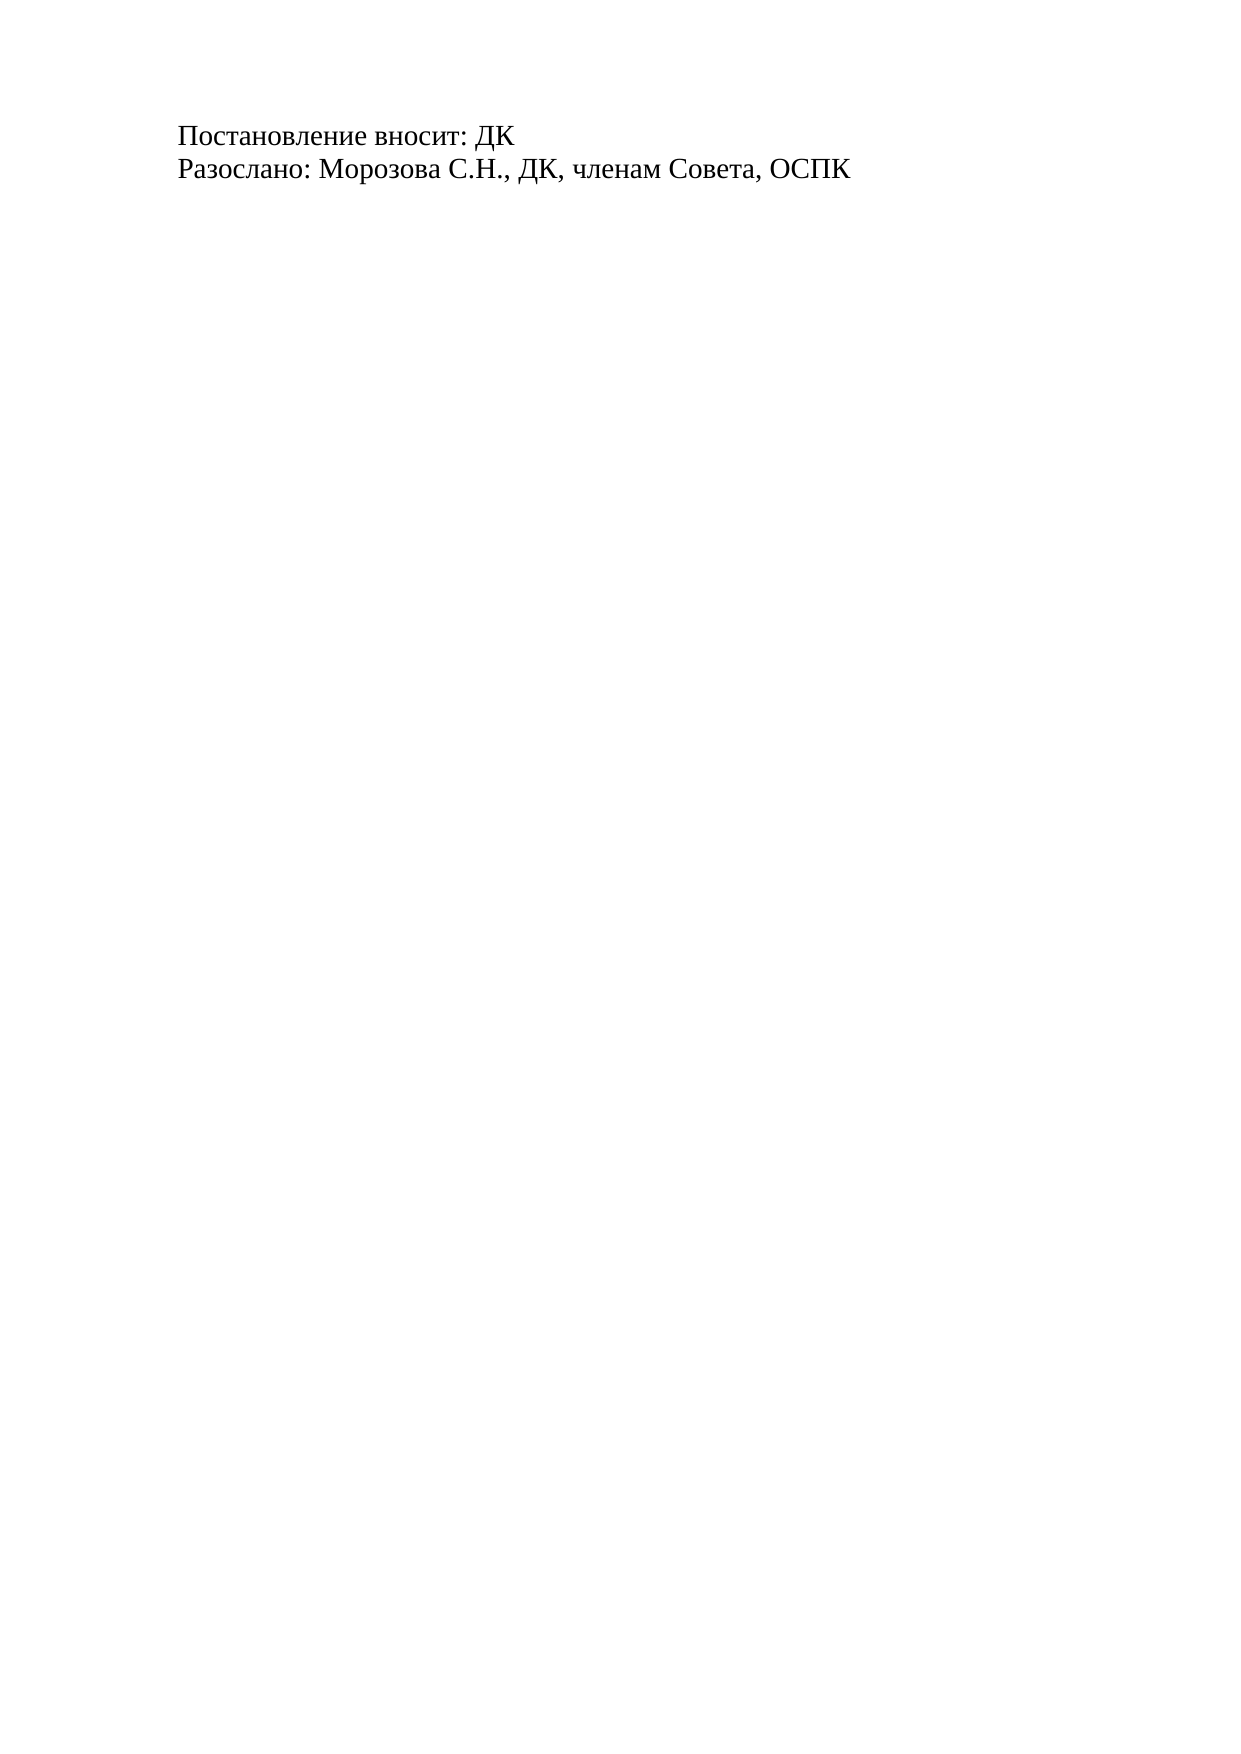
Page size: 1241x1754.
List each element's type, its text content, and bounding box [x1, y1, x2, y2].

text Постановление вносит: ДК [177, 118, 1188, 152]
text Разослано: Морозова С.Н., ДК, членам Совета, ОСПК [177, 152, 1188, 185]
